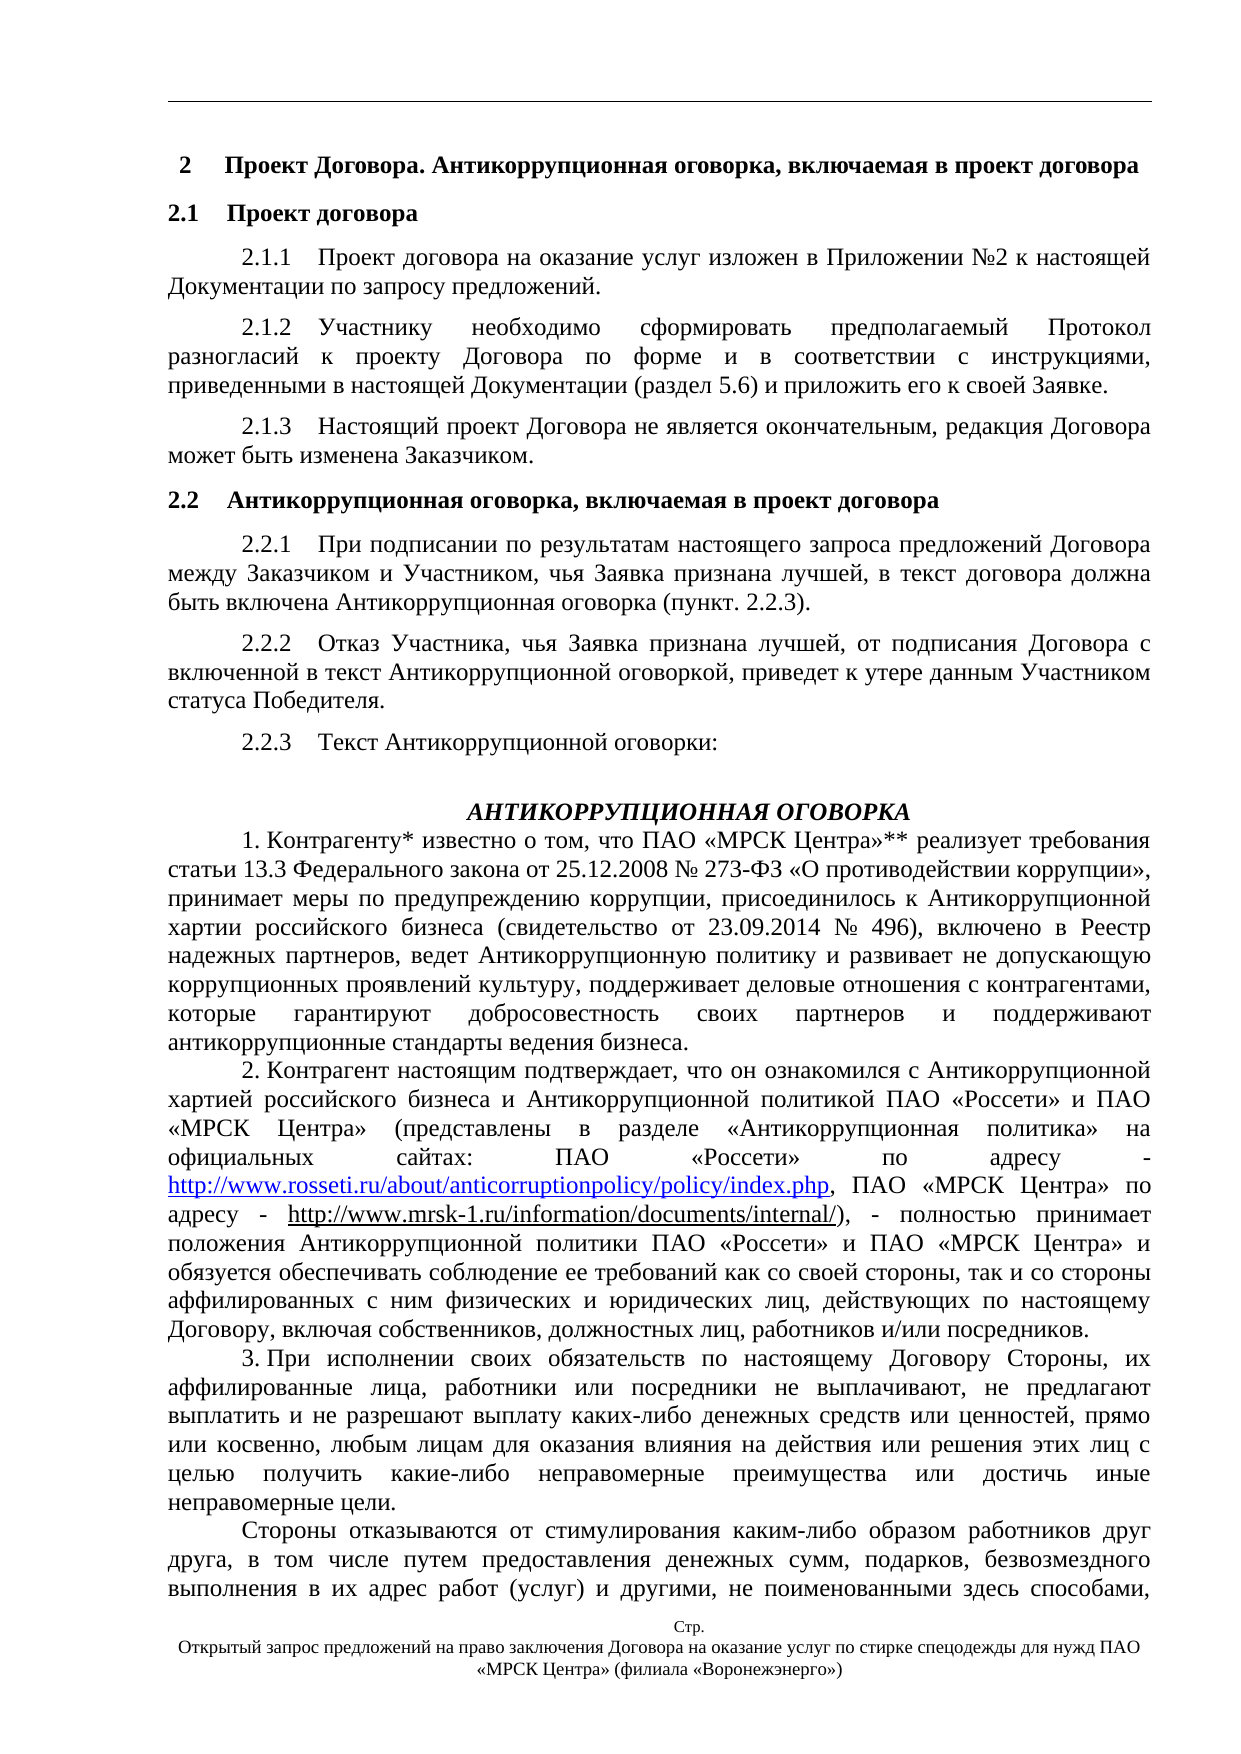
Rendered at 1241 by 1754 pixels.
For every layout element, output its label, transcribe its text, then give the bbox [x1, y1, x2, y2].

subtitle Текст Антикоррупционной оговорки: [168, 727, 1152, 756]
subtitle Проект договора на оказание услуг изложен в Приложении №2 к настоящей Документации по запросу предложений. [168, 242, 1152, 300]
subtitle При подписании по результатам настоящего запроса предложений Договора между Заказчиком и Участником, чья Заявка признана лучшей, в текст договора должна быть включена Антикоррупционная оговорка (пункт. 2.2.3). [168, 529, 1152, 616]
text 3. При исполнении своих обязательств по настоящему Договору Стороны, их аффилированные лица, работники или посредники не выплачивают, не предлагают выплатить и не разрешают выплату каких-либо денежных средств или ценностей, прямо или косвенно, любым лицам для оказания влияния на действия или решения этих лиц с целью получить какие-либо неправомерные преимущества или достичь иные неправомерные цели. [168, 1343, 1152, 1516]
subtitle Отказ Участника, чья Заявка признана лучшей, от подписания Договора с включенной в текст Антикоррупционной оговоркой, приведет к утере данным Участником статуса Победителя. [168, 628, 1152, 714]
subtitle Проект Договора. Антикоррупционная оговорка, включаемая в проект договора [166, 150, 1152, 179]
subtitle Настоящий проект Договора не является окончательным, редакция Договора может быть изменена Заказчиком. [168, 411, 1152, 468]
text 1. Контрагенту* известно о том, что ПАО «МРСК Центра»** реализует требования статьи 13.3 Федерального закона от 25.12.2008 № 273-ФЗ «О противодействии коррупции», принимает меры по предупреждению коррупции, присоединилось к Антикоррупционной хартии российского бизнеса (свидетельство от 23.09.2014 № 496), включено в Реестр надежных партнеров, ведет Антикоррупционную политику и развивает не допускающую коррупционных проявлений культуру, поддерживает деловые отношения с контрагентами, которые гарантируют добросовестность своих партнеров и поддерживают антикоррупционные стандарты ведения бизнеса. [168, 826, 1152, 1056]
subtitle Участнику необходимо сформировать предполагаемый Протокол разногласий к проекту Договора по форме и в соответствии с инструкциями, приведенными в настоящей Документации (раздел 5.6) и приложить его к своей Заявке. [168, 312, 1152, 398]
subtitle Проект договора [168, 198, 1152, 227]
subtitle Антикоррупционная оговорка, включаемая в проект договора [168, 485, 1152, 514]
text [168, 1516, 1152, 1602]
text АНТИКОРРУПЦИОННАЯ ОГОВОРКА [168, 797, 1152, 826]
text 2. Контрагент настоящим подтверждает, что он ознакомился с Антикоррупционной хартией российского бизнеса и Антикоррупционной политикой ПАО «Россети» и ПАО «МРСК Центра» (представлены в разделе «Антикоррупционная политика» на официальных сайтах: ПАО «Россети» по адресу - http://www.rosseti.ru/about/anticorruptionpolicy/policy/index.php, ПАО «МРСК Центра» по адресу - http://www.mrsk-1.ru/information/documents/internal/), - полностью принимает положения Антикоррупционной политики ПАО «Россети» и ПАО «МРСК Центра» и обязуется обеспечивать соблюдение ее требований как со своей стороны, так и со стороны аффилированных с ним физических и юридических лиц, действующих по настоящему Договору, включая собственников, должностных лиц, работников и/или посредников. [168, 1056, 1152, 1343]
